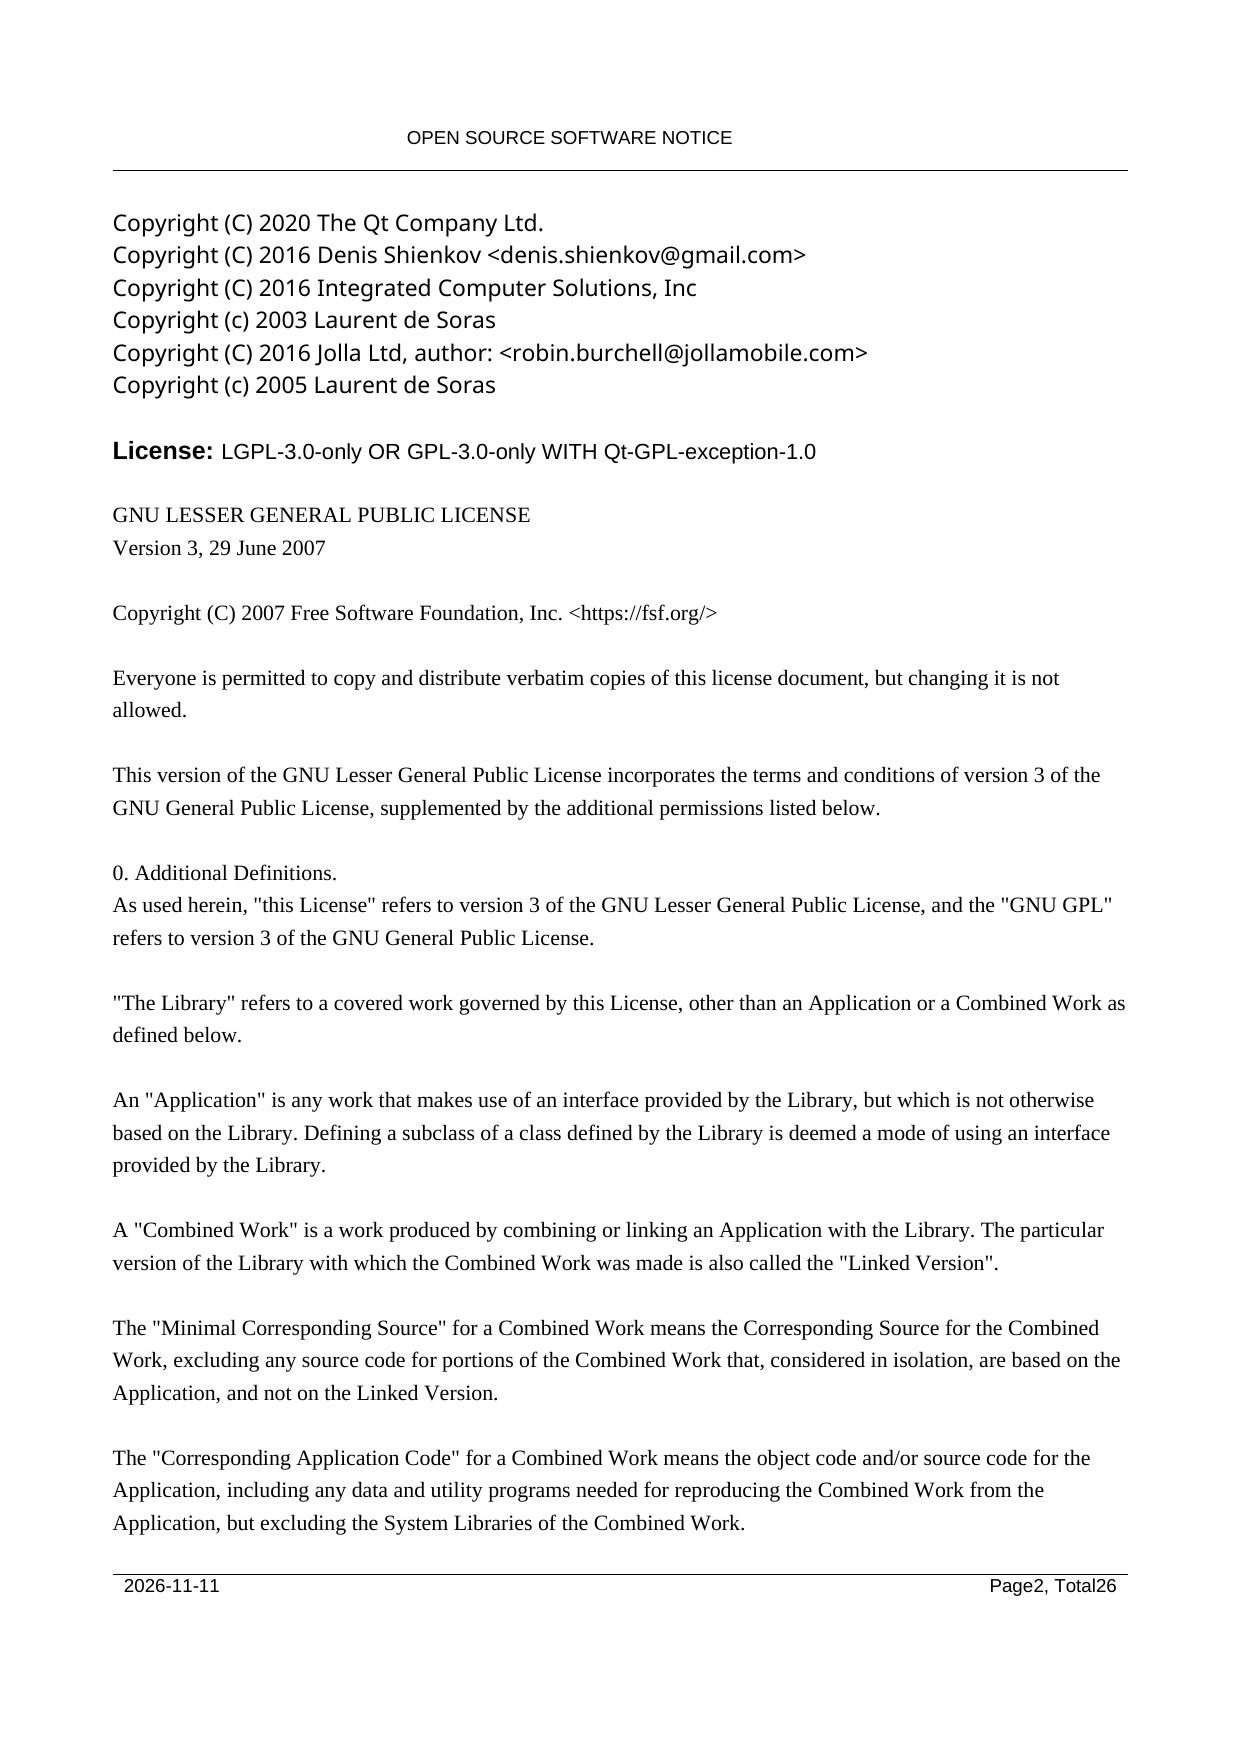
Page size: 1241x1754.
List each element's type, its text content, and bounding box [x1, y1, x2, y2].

text An "Application" is any work that makes use of an interface provided by the Library, but which is not otherwise based on the Library. Defining a subclass of a class defined by the Library is deemed a mode of using an interface provided by the Library. [112, 1084, 1128, 1181]
text As used herein, "this License" refers to version 3 of the GNU Lesser General Public License, and the "GNU GPL" refers to version 3 of the GNU General Public License. [112, 889, 1128, 954]
text Everyone is permitted to copy and distribute verbatim copies of this license document, but changing it is not allowed. [112, 661, 1128, 726]
text The "Corresponding Application Code" for a Combined Work means the object code and/or source code for the Application, including any data and utility programs needed for reproducing the Combined Work from the Application, but excluding the System Libraries of the Combined Work. [112, 1441, 1128, 1539]
text Version 3, 29 June 2007 [112, 531, 1128, 564]
text "The Library" refers to a covered work governed by this License, other than an Application or a Combined Work as defined below. [112, 986, 1128, 1051]
text The "Minimal Corresponding Source" for a Combined Work means the Corresponding Source for the Combined Work, excluding any source code for portions of the Combined Work that, considered in isolation, are based on the Application, and not on the Linked Version. [112, 1311, 1128, 1409]
text Copyright (C) 2007 Free Software Foundation, Inc. <https://fsf.org/> [112, 596, 1128, 629]
text This version of the GNU Lesser General Public License incorporates the terms and conditions of version 3 of the GNU General Public License, supplemented by the additional permissions listed below. [112, 759, 1128, 824]
text 0. Additional Definitions. [112, 856, 1128, 889]
text GNU LESSER GENERAL PUBLIC LICENSE [112, 466, 1128, 531]
text License: LGPL-3.0-only OR GPL-3.0-only WITH Qt-GPL-exception-1.0 [112, 434, 1128, 466]
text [112, 206, 1128, 434]
text A "Combined Work" is a work produced by combining or linking an Application with the Library. The particular version of the Library with which the Combined Work was made is also called the "Linked Version". [112, 1214, 1128, 1279]
